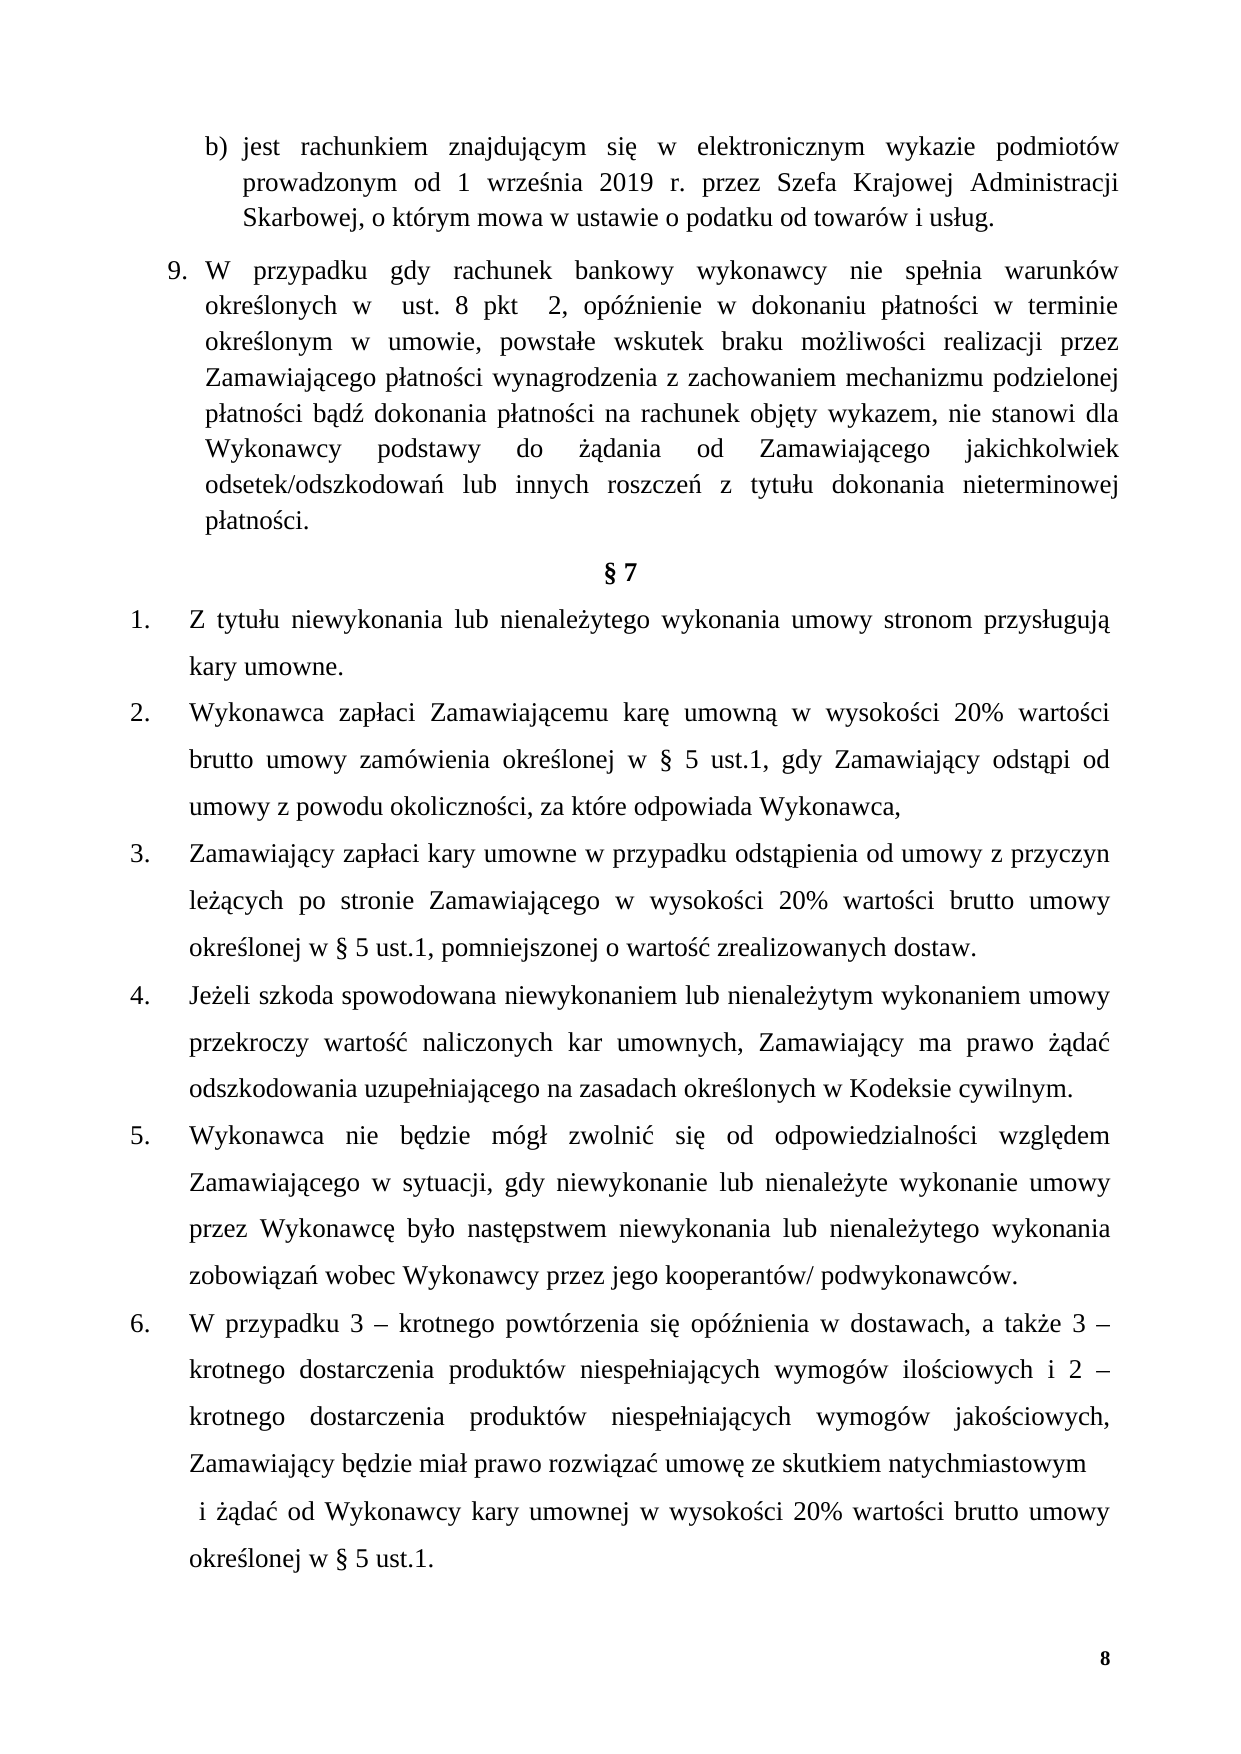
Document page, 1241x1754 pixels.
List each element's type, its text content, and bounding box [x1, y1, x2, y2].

list Zamawiający zapłaci kary umowne w przypadku odstąpienia od umowy z przyczyn leżących po stronie Zamawiającego w wysokości 20% wartości brutto umowy określonej w § 5 ust.1, pomniejszonej o wartość zrealizowanych dostaw. [130, 838, 1110, 962]
list W przypadku 3 – krotnego powtórzenia się opóźnienia w dostawach, a także 3 – krotnego dostarczenia produktów niespełniających wymogów ilościowych i 2 – krotnego dostarczenia produktów niespełniających wymogów jakościowych, Zamawiający będzie miał prawo rozwiązać umowę ze skutkiem natychmiastowym [130, 1307, 1110, 1478]
list W przypadku gdy rachunek bankowy wykonawcy nie spełnia warunków określonych w ust. 8 pkt 2, opóźnienie w dokonaniu płatności w terminie określonym w umowie, powstałe wskutek braku możliwości realizacji przez Zamawiającego płatności wynagrodzenia z zachowaniem mechanizmu podzielonej płatności bądź dokonania płatności na rachunek objęty wykazem, nie stanowi dla Wykonawcy podstawy do żądania od Zamawiającego jakichkolwiek odsetek/odszkodowań lub innych roszczeń z tytułu dokonania nieterminowej płatności. [167, 254, 1120, 535]
list Wykonawca nie będzie mógł zwolnić się od odpowiedzialności względem Zamawiającego w sytuacji, gdy niewykonanie lub nienależyte wykonanie umowy przez Wykonawcę było następstwem niewykonania lub nienależytego wykonania zobowiązań wobec Wykonawcy przez jego kooperantów/ podwykonawców. [130, 1119, 1110, 1290]
list jest rachunkiem znajdującym się w elektronicznym wykazie podmiotów prowadzonym od 1 września 2019 r. przez Szefa Krajowej Administracji Skarbowej, o którym mowa w ustawie o podatku od towarów i usług. [205, 130, 1120, 232]
list Z tytułu niewykonania lub nienależytego wykonania umowy stronom przysługują kary umowne. [130, 603, 1110, 681]
text i żądać od Wykonawcy kary umownej w wysokości 20% wartości brutto umowy określonej w § 5 ust.1. [189, 1495, 1110, 1573]
list Wykonawca zapłaci Zamawiającemu karę umowną w wysokości 20% wartości brutto umowy zamówienia określonej w § 5 ust.1, gdy Zamawiający odstąpi od umowy z powodu okoliczności, za które odpowiada Wykonawca, [130, 696, 1110, 821]
text § 7 [130, 556, 1110, 587]
list Jeżeli szkoda spowodowana niewykonaniem lub nienależytym wykonaniem umowy przekroczy wartość naliczonych kar umownych, Zamawiający ma prawo żądać odszkodowania uzupełniającego na zasadach określonych w Kodeksie cywilnym. [130, 979, 1110, 1103]
